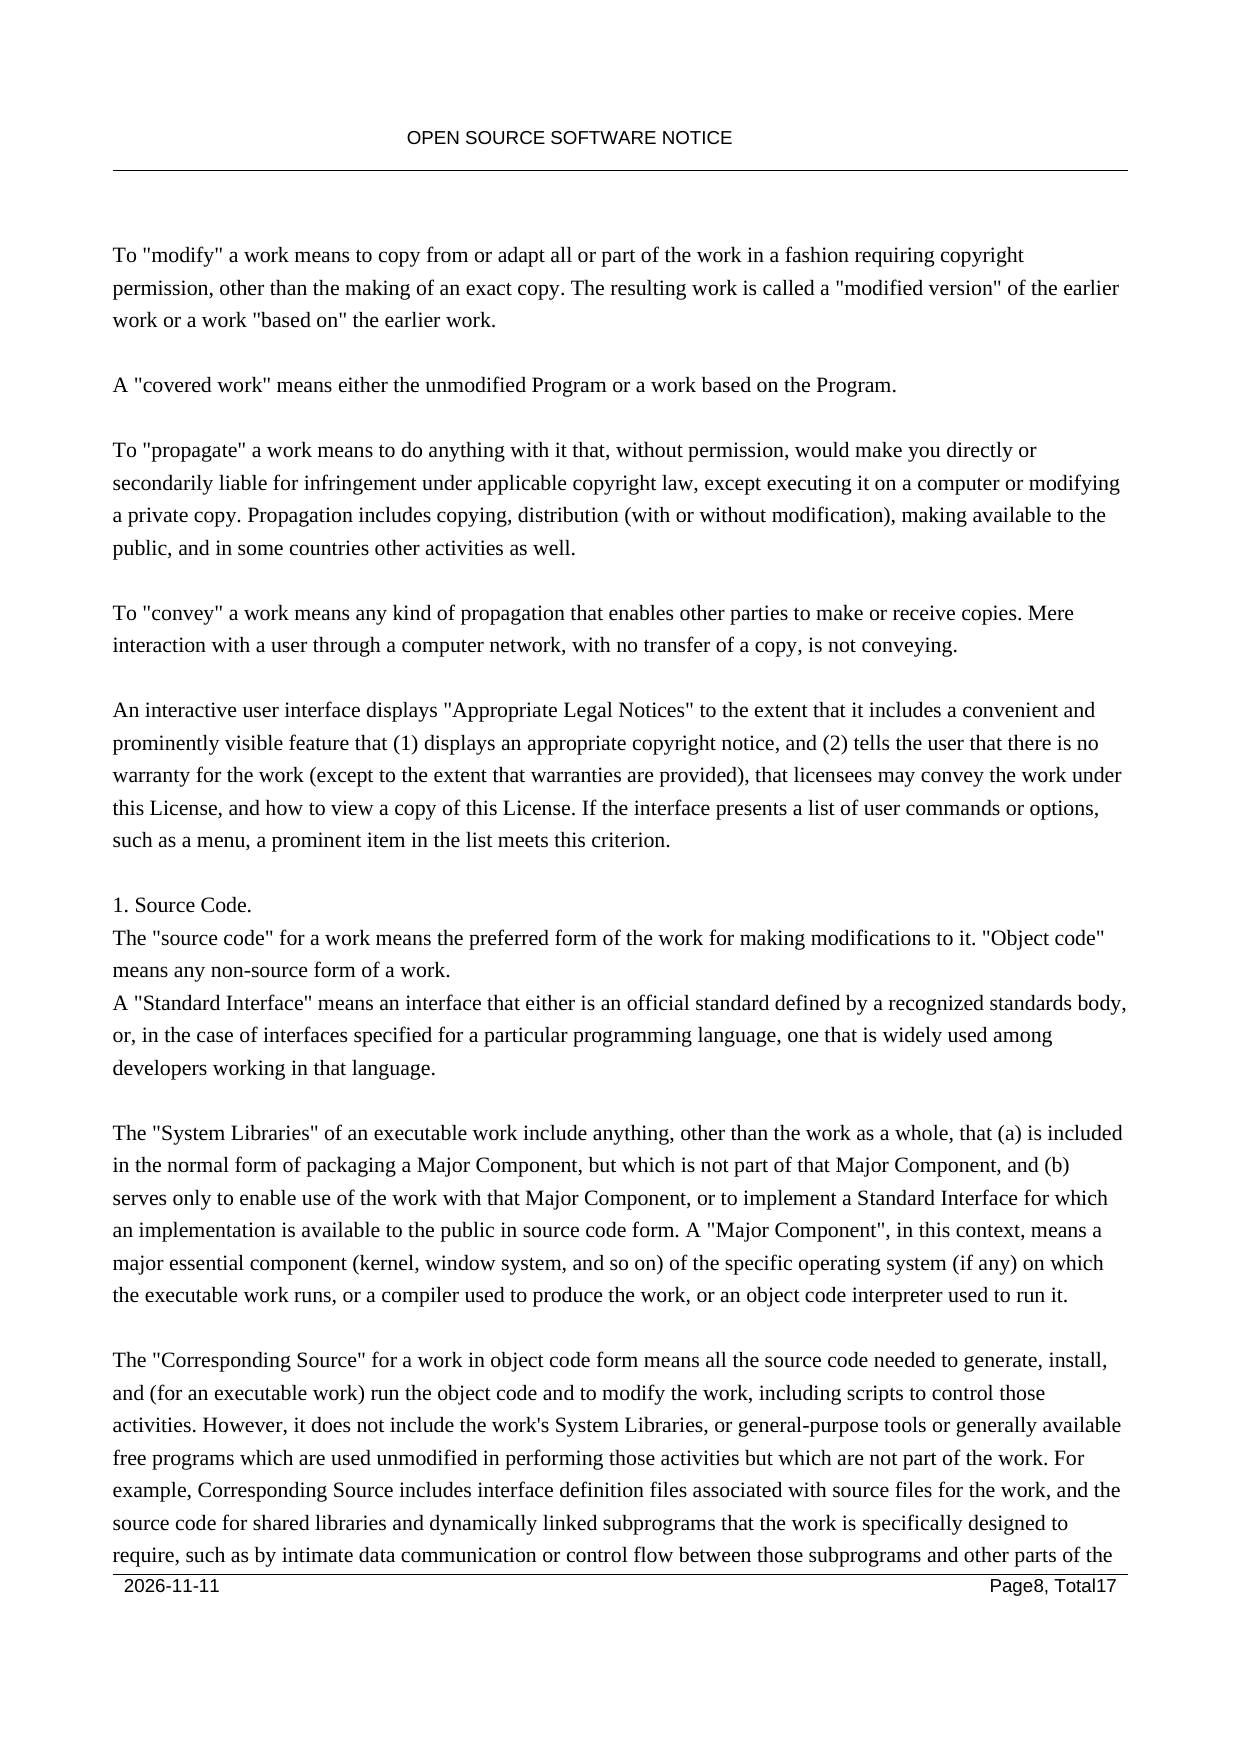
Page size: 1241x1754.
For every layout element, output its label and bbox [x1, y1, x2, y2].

text [112, 206, 1128, 1571]
